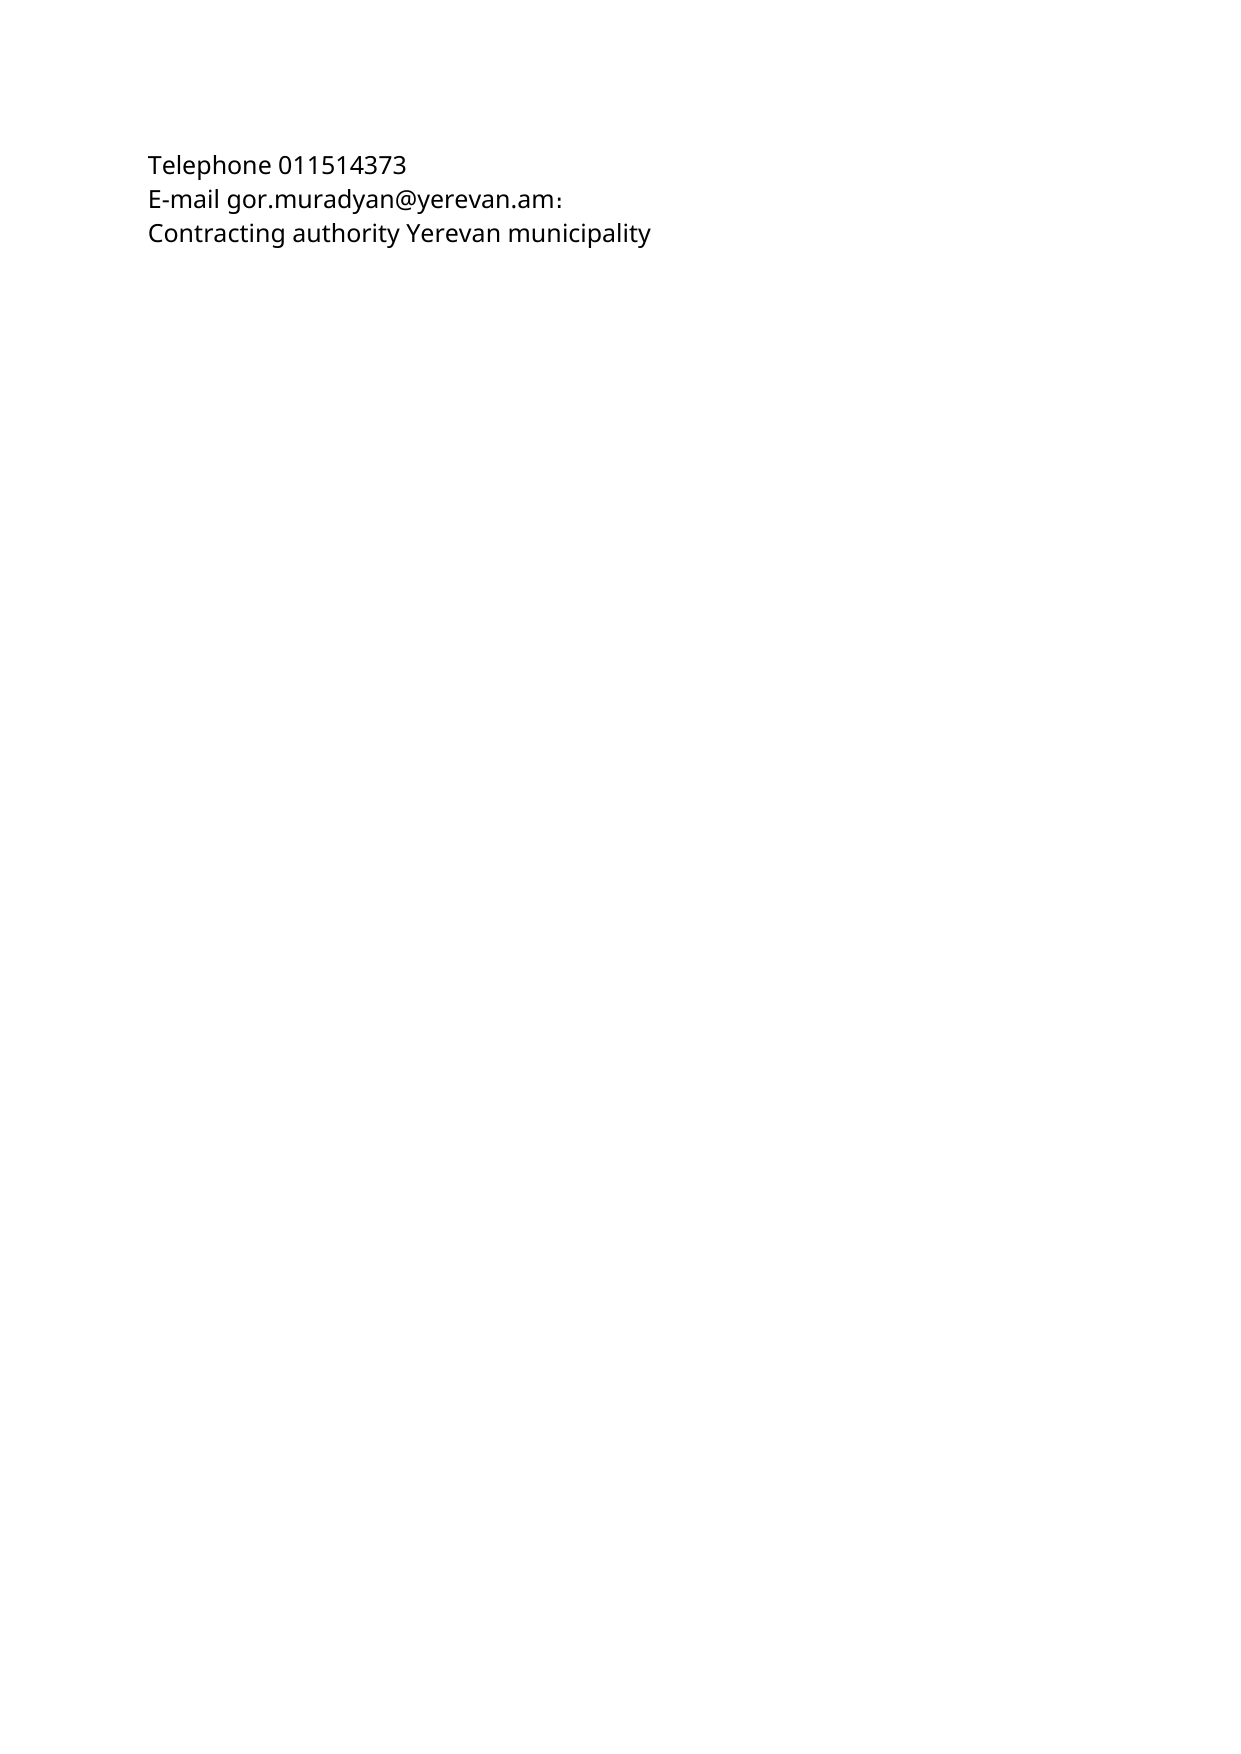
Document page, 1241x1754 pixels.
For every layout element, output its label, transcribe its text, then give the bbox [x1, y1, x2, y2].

text E-mail gor.muradyan@yerevan.am։ [148, 182, 1092, 216]
text Telephone 011514373 [148, 148, 1092, 182]
text Contracting authority Yerevan municipality [148, 216, 1092, 250]
